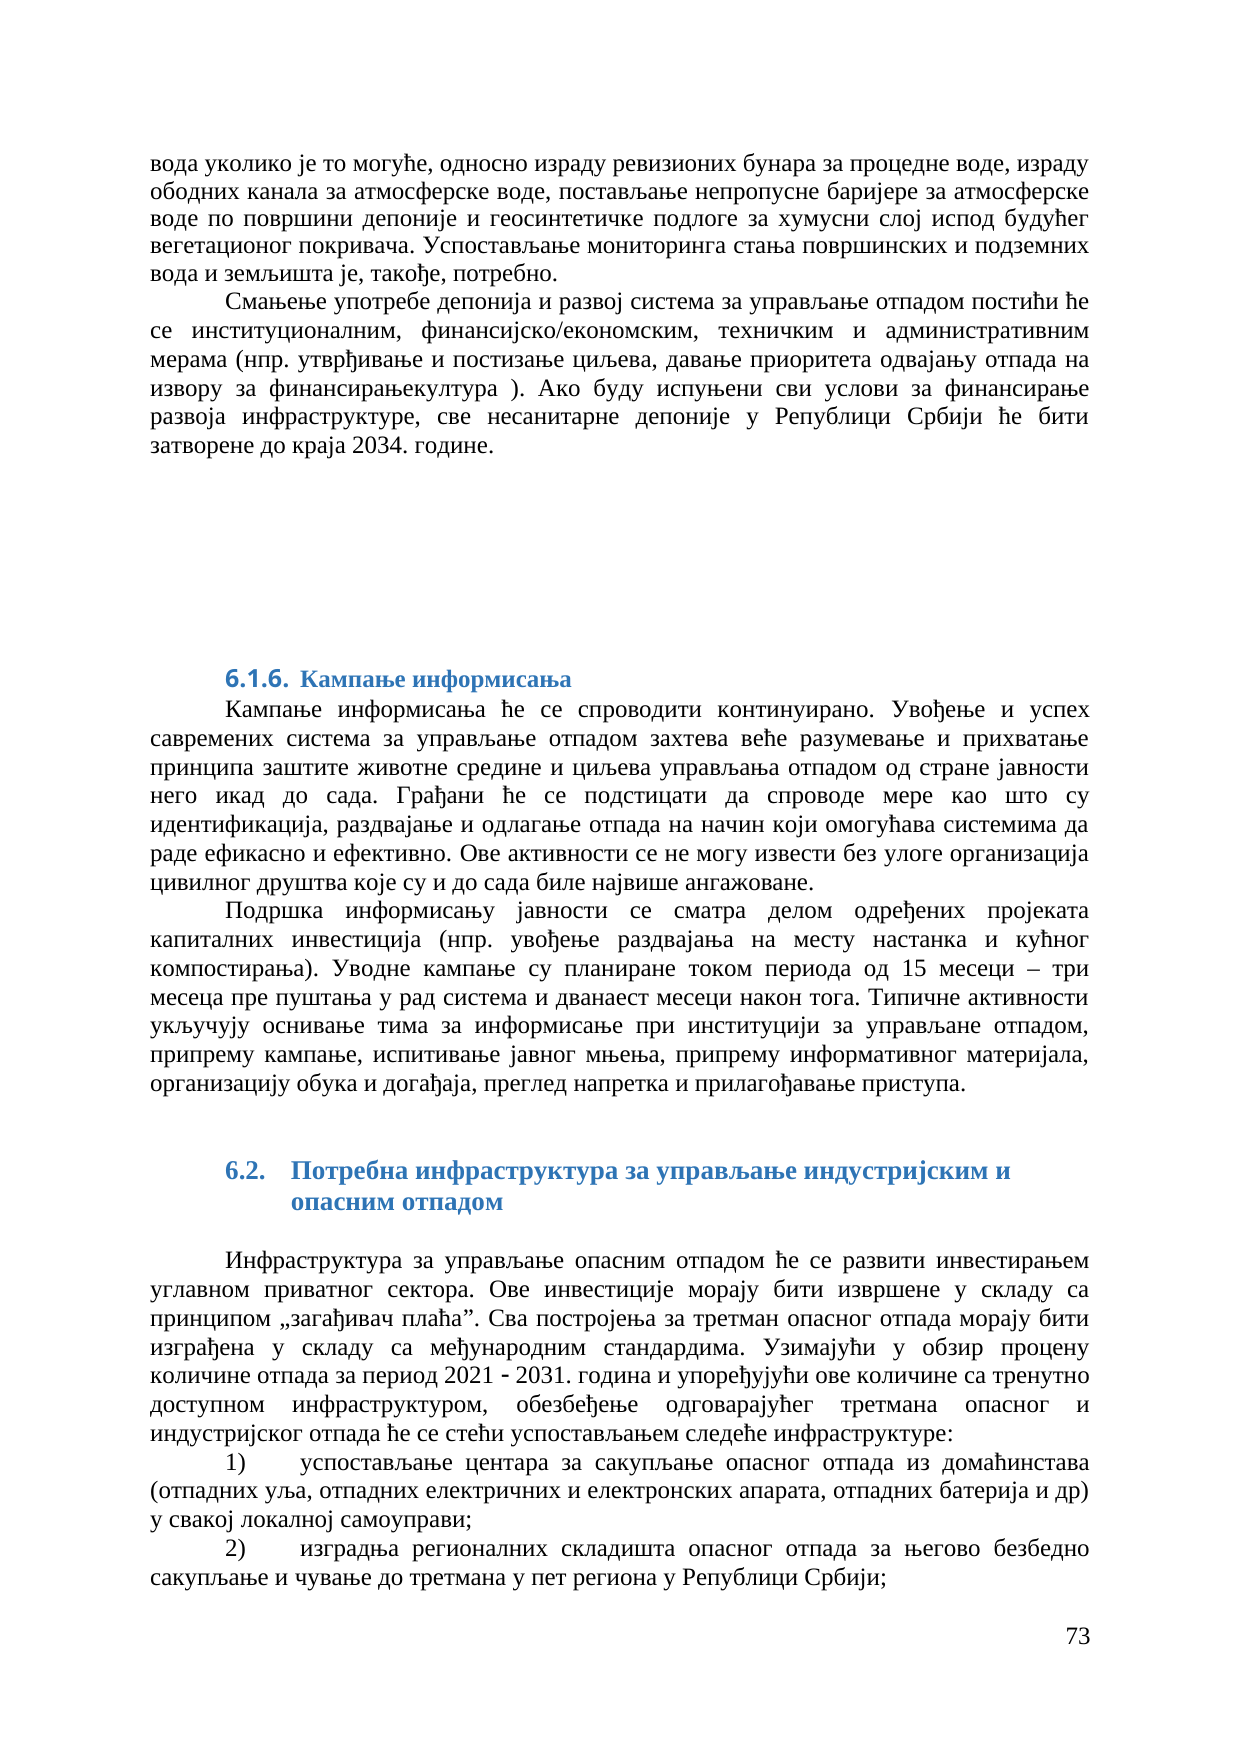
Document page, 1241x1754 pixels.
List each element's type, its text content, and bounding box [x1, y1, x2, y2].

subtitle Потребна инфраструктура за управљање индустријским и опасним отпадом [225, 1154, 1090, 1217]
text Смањење употребе депонија и развој система за управљање отпадом постићи ће се институционалним, финансијско/економским, техничким и административним мерама (нпр. утврђивање и постизање циљева, давање приоритета одвајању отпада на извору за финансирањекултура ). Ако буду испуњени сви услови за финансирање развоја инфраструктуре, све несанитарне депоније у Републици Србији ће бити затворене до краја 2034. године. [150, 286, 1090, 459]
list успостављање центара за сакупљање опасног отпада из домаћинстава (отпадних уља, отпадних електричних и електронских апарата, отпадних батерија и др) у свакој локалној самоуправи; [150, 1447, 1090, 1533]
text Кампање информисања ће се спроводити континуирано. Увођење и успех савремених система за управљање отпадом захтева веће разумевање и прихватање принципа заштите животне средине и циљева управљања отпадом од стране јавности него икад до сада. Грађани ће се подстицати да спроводе мере као што су идентификација, раздвајање и одлагање отпада на начин који омогућава системима да раде ефикасно и ефективно. Ове активности се не могу извести без улоге организација цивилног друштва које су и до сада биле највише ангажоване. [150, 694, 1090, 896]
subtitle Кампање информисања [225, 660, 1090, 694]
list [150, 150, 1090, 286]
text Подршка информисању јавности се сматра делом одређених пројеката капиталних инвестиција (нпр. увођење раздвајања на месту настанка и кућног компостирања). Уводне кампање су планиране током периода од 15 месеци – три месеца пре пуштања у рад система и дванаест месеци након тога. Типичне активности укључују оснивање тима за информисање при институцији за управљане отпадом, припрему кампање, испитивање јавног мњења, припрему информативног материјала, организацију обука и догађаја, преглед напретка и прилагођавање приступа. [150, 896, 1090, 1097]
text Инфраструктура за управљање опасним отпадом ће се развити инвестирањем углавном приватног сектора. Ове инвестиције морају бити извршене у складу са принципом „загађивач плаћа”. Сва постројења за третман опасног отпада морају бити изграђена у складу са међународним стандардима. Узимајући у обзир процену количине отпада за период 2021 2031. година и упоређујући ове количине са тренутно доступном инфраструктуром, обезбеђење одговарајућег третмана опасног и индустријског отпада ће се стећи успостављањем следеће инфраструктуре: [150, 1245, 1090, 1447]
list изградња регионалних складишта опасног отпада за његово безбедно сакупљање и чување до третмана у пет региона у Републици Србији; [150, 1533, 1090, 1590]
